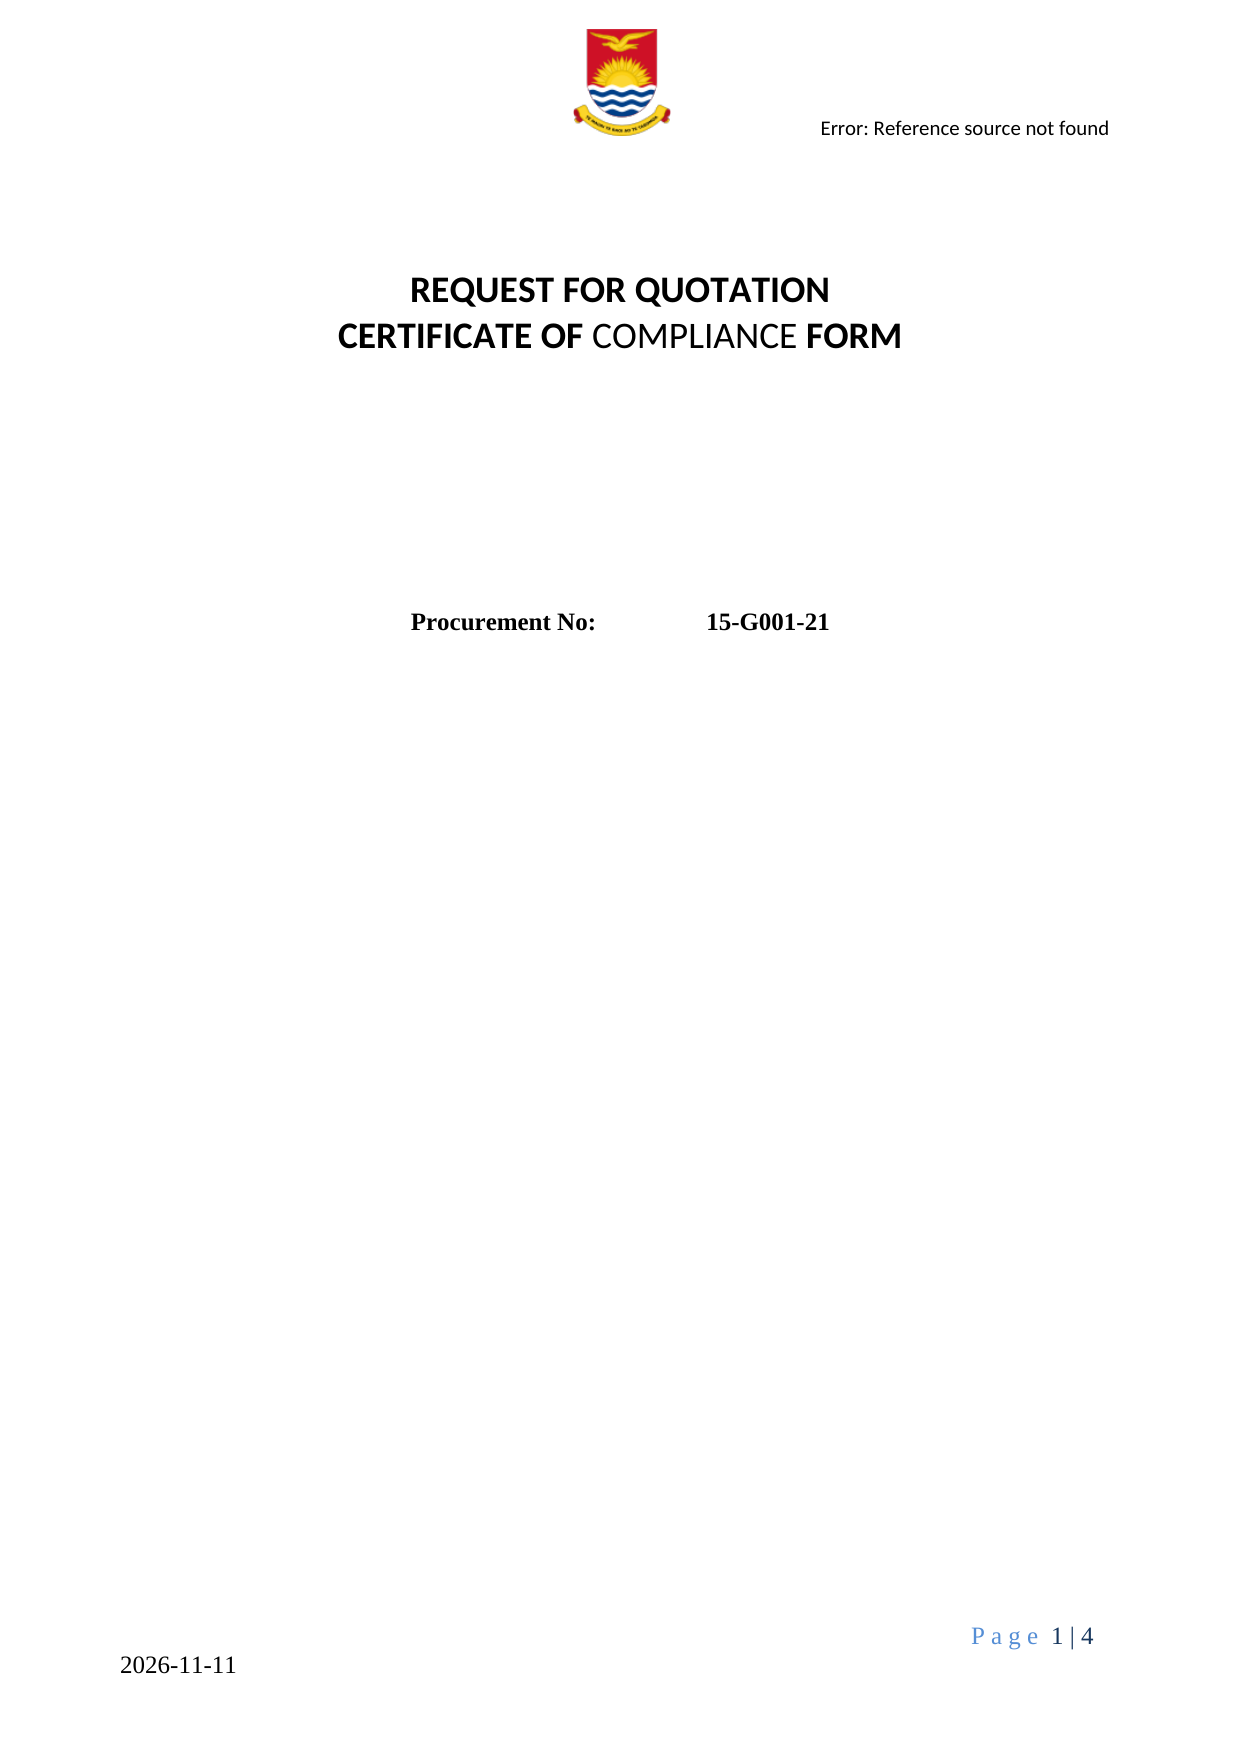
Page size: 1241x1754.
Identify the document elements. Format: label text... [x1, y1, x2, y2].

text REQUEST FOR QUOTATION CERTIFICATE OF COMPLIANCE FORM [120, 266, 1120, 357]
picture [573, 29, 671, 136]
text Procurement No: 15-G001-21 [120, 607, 1120, 636]
